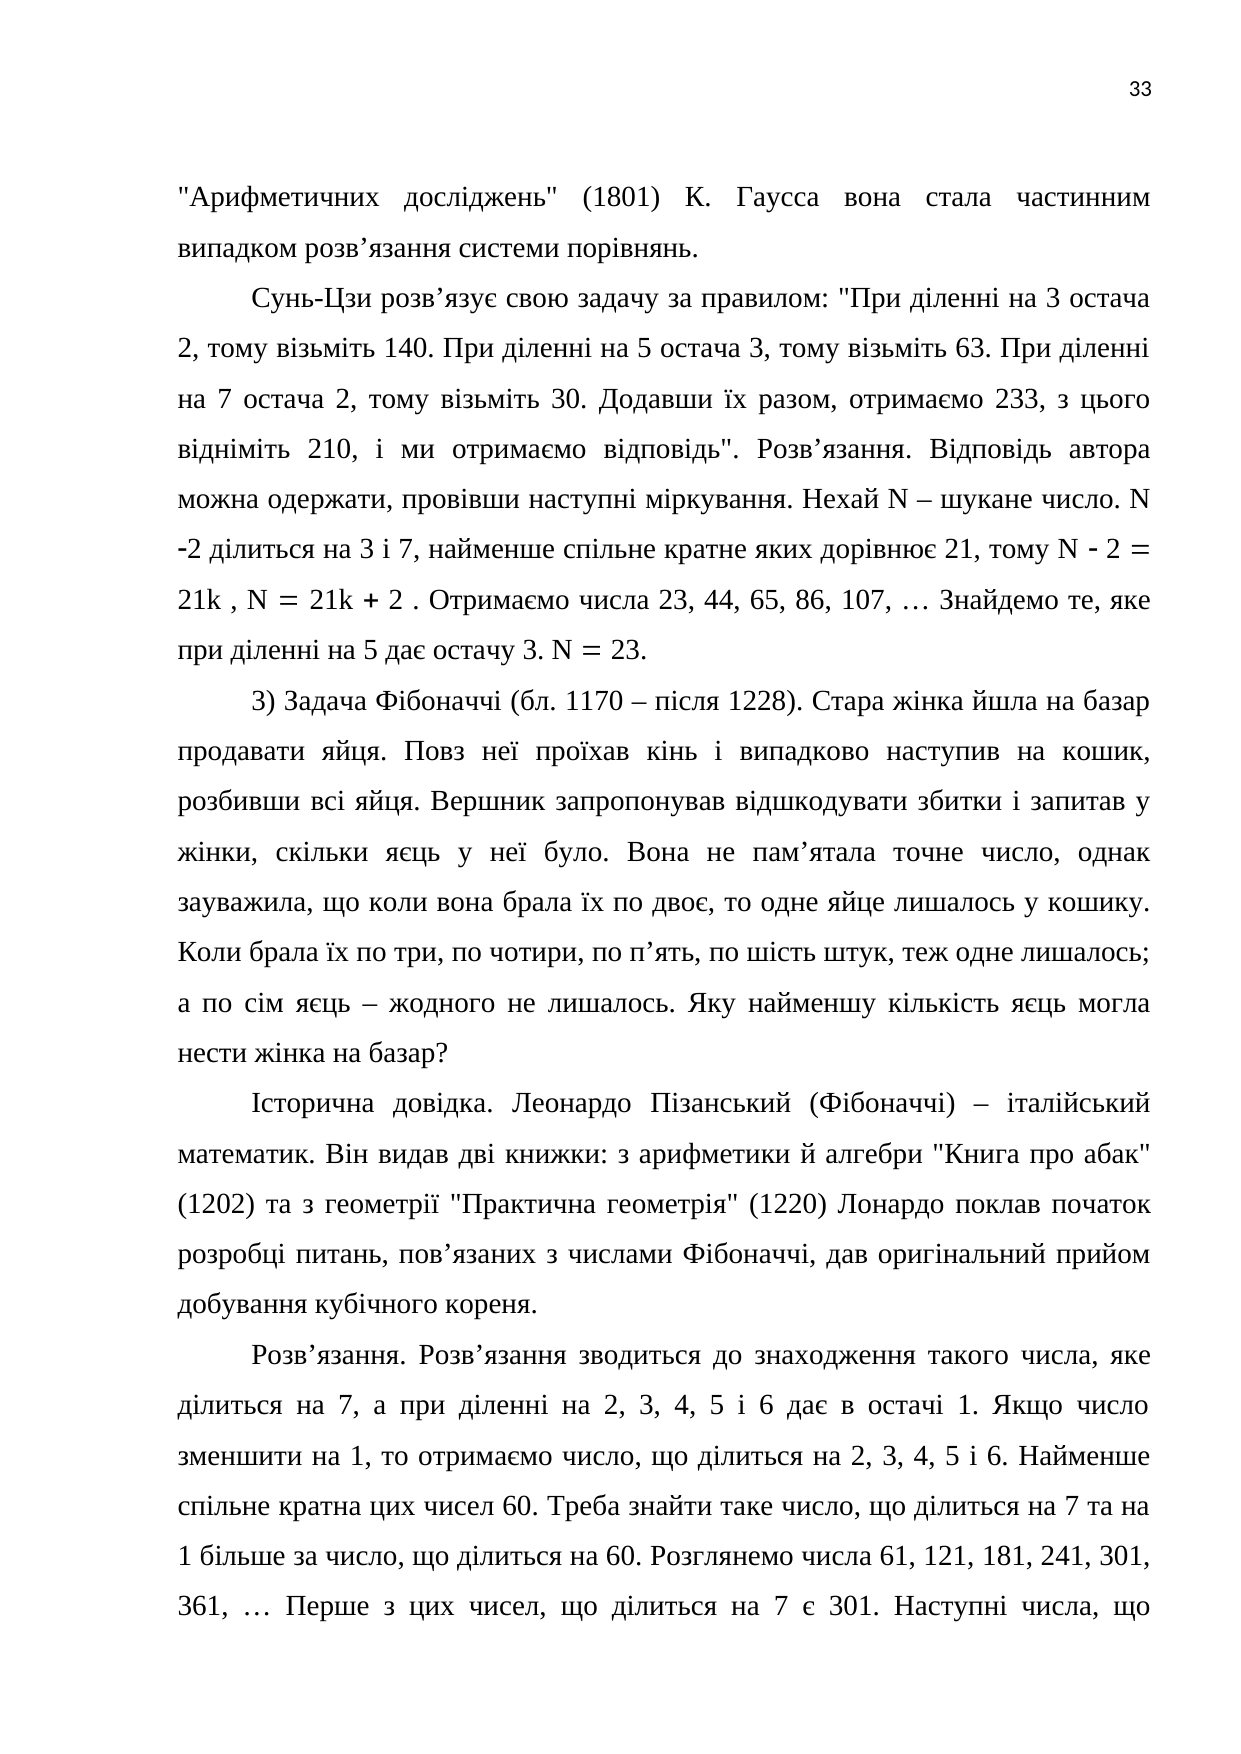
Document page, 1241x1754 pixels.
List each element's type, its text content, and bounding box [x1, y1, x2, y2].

text 3) Задача Фібоначчі (бл. 1170 – після 1228). Стара жінка йшла на базар продавати яйця. Повз неї проїхав кінь і випадково наступив на кошик, розбивши всі яйця. Вершник запропонував відшкодувати збитки і запитав у жінки, скільки яєць у неї було. Вона не пам’ятала точне число, однак зауважила, що коли вона брала їх по двоє, то одне яйце лишалось у кошику. Коли брала їх по три, по чотири, по п’ять, по шість штук, теж одне лишалось; а по сім яєць – жодного не лишалось. Яку найменшу кількість яєць могла нести жінка на базар? [177, 683, 1152, 1069]
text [177, 179, 1152, 263]
text Сунь-Цзи розв’язує свою задачу за правилом: "При діленні на 3 остача 2, тому візьміть 140. При діленні на 5 остача 3, тому візьміть 63. При діленні на 7 остача 2, тому візьміть 30. Додавши їх разом, отримаємо 233, з цього відніміть 210, і ми отримаємо відповідь". Розв’язання. Відповідь автора можна одержати, провівши наступні міркування. Нехай N – шукане число. N 2 ділиться на 3 і 7, найменше спільне кратне яких дорівнює 21, тому N 2 21k , N 21k 2 . Отримаємо числа 23, 44, 65, 86, 107, … Знайдемо те, яке при діленні на 5 дає остачу 3. N 23. [177, 280, 1152, 666]
text Історична довідка. Леонардо Пізанський (Фібоначчі) – італійський математик. Він видав дві книжки: з арифметики й алгебри "Книга про абак" (1202) та з геометрії "Практична геометрія" (1220) Лонардо поклав початок розробці питань, пов’язаних з числами Фібоначчі, дав оригінальний прийом добування кубічного кореня. [177, 1085, 1152, 1320]
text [177, 1337, 1152, 1622]
